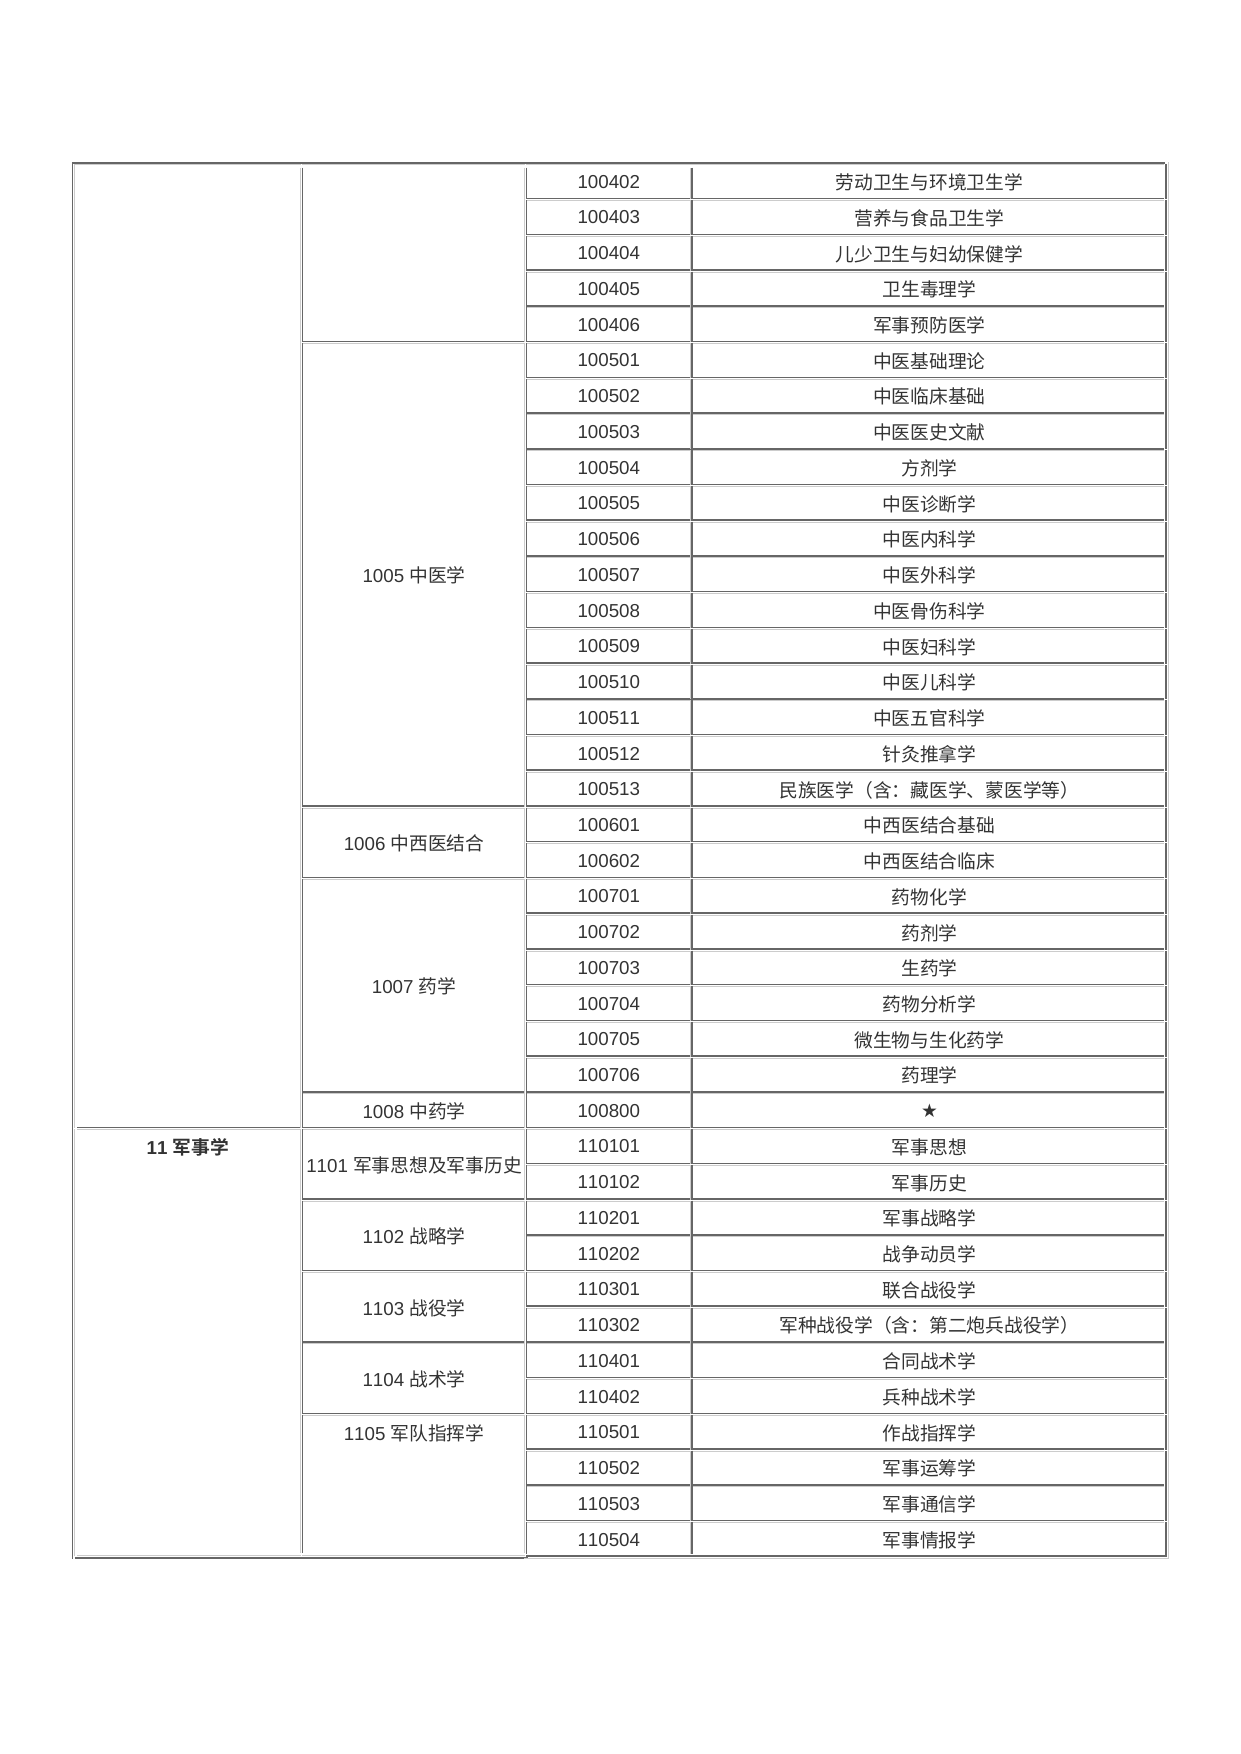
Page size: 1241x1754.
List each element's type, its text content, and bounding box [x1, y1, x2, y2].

table_cell 1006 中西医结合 [303, 809, 524, 877]
table_cell 联合战役学 [693, 1270, 1166, 1305]
table_cell 卫生毒理学 [693, 269, 1166, 305]
table_cell 11 军事学 [73, 1127, 302, 1555]
table_cell 100704 [527, 987, 690, 1019]
table_cell 中西医结合临床 [691, 841, 1167, 877]
table_cell 民族医学（含：藏医学、蒙医学等） [693, 769, 1166, 805]
table_cell 110101 [527, 1130, 690, 1162]
table_cell 110302 [527, 1309, 690, 1341]
table_cell 110202 [527, 1237, 690, 1269]
table_cell 110402 [527, 1380, 690, 1412]
table_cell 110102 [527, 1166, 690, 1198]
table_cell 100502 [527, 380, 690, 412]
table_cell 100706 [527, 1059, 690, 1091]
table_cell 中医内科学 [693, 519, 1166, 555]
table_cell 100503 [527, 415, 690, 448]
table_cell 100508 [527, 594, 690, 626]
table_cell 中医医史文献 [693, 412, 1165, 448]
table_cell 中医儿科学 [693, 662, 1166, 698]
table_cell 1101 军事思想及军事历史 [303, 1130, 524, 1198]
table_cell ★ [693, 1091, 1165, 1127]
table_cell 军种战役学（含：第二炮兵战役学） [693, 1305, 1166, 1341]
table_cell 100504 [527, 451, 690, 483]
table_cell 100403 [527, 201, 690, 233]
table_cell 生药学 [693, 948, 1166, 984]
table_cell 110504 [526, 1523, 691, 1555]
table_cell 100602 [527, 844, 690, 877]
table_cell 100703 [527, 952, 690, 984]
table_cell 军事思想 [691, 1127, 1167, 1162]
table_cell 军事历史 [693, 1163, 1166, 1198]
table_cell 100505 [527, 487, 690, 519]
table_cell 药理学 [693, 1055, 1166, 1091]
table_cell 合同战术学 [693, 1341, 1165, 1377]
table_cell 1004 公共卫生与预防医学 [302, 165, 526, 341]
table_cell 100405 [527, 273, 690, 305]
table_cell 110401 [527, 1344, 690, 1377]
table_cell 100402 [526, 165, 691, 198]
table_cell 军事运筹学 [693, 1448, 1166, 1484]
table_cell 中医基础理论 [691, 341, 1167, 376]
table_cell 1103 战役学 [303, 1273, 524, 1341]
table_cell 1007 药学 [303, 880, 524, 1091]
table_cell 劳动卫生与环境卫生学 [691, 162, 1167, 198]
table_cell 100510 [527, 666, 690, 698]
table_cell 100513 [527, 773, 690, 805]
table_cell 军事预防医学 [693, 305, 1165, 341]
table_cell 100406 [527, 308, 690, 341]
table_cell 100509 [527, 630, 690, 662]
table_cell 中医诊断学 [693, 484, 1166, 519]
table_cell 作战指挥学 [693, 1413, 1166, 1448]
table_cell 100506 [527, 523, 690, 555]
table_cell 100601 [527, 809, 690, 841]
table_cell 药物化学 [691, 877, 1167, 912]
table_cell 100702 [527, 916, 690, 948]
table_cell 中西医结合基础 [693, 805, 1166, 841]
table_cell 兵种战术学 [691, 1377, 1167, 1412]
table_cell 100512 [527, 737, 690, 769]
table_cell 100404 [527, 237, 690, 269]
table_cell 1105 军队指挥学 [302, 1416, 526, 1555]
table_cell 药物分析学 [691, 984, 1167, 1019]
table_cell 100800 [527, 1094, 690, 1127]
table_cell 100501 [527, 344, 690, 376]
table_cell 中医五官科学 [693, 698, 1167, 734]
table_cell 1104 战术学 [303, 1344, 524, 1412]
table_cell 110502 [527, 1452, 690, 1484]
table_cell 110301 [527, 1273, 690, 1305]
table_cell 针灸推拿学 [691, 734, 1167, 769]
table_cell 微生物与生化药学 [693, 1020, 1166, 1055]
table_cell 110503 [527, 1487, 690, 1520]
table_cell 1005 中医学 [303, 344, 524, 805]
table_cell 营养与食品卫生学 [691, 198, 1167, 233]
table_cell 中医临床基础 [693, 376, 1166, 412]
table_cell 110501 [527, 1416, 690, 1448]
table_cell 军事通信学 [693, 1484, 1165, 1520]
table_cell 战争动员学 [693, 1234, 1165, 1269]
table_cell 100705 [527, 1023, 690, 1055]
table_cell 100511 [527, 701, 690, 734]
table_cell 军事战略学 [693, 1198, 1166, 1234]
table_cell 1102 战略学 [303, 1202, 524, 1269]
table_cell 1008 中药学 [303, 1094, 524, 1127]
table_cell 儿少卫生与妇幼保健学 [693, 234, 1166, 269]
table_cell 100701 [527, 880, 690, 912]
table_cell 110201 [527, 1202, 690, 1234]
table_cell 中医妇科学 [693, 626, 1166, 662]
table_cell 方剂学 [693, 448, 1167, 483]
table_cell 药剂学 [693, 912, 1166, 948]
table_cell 军事情报学 [691, 1520, 1167, 1555]
table_cell 中医骨伤科学 [691, 591, 1167, 626]
table_cell 中医外科学 [693, 555, 1165, 591]
table_cell 100507 [527, 558, 690, 591]
